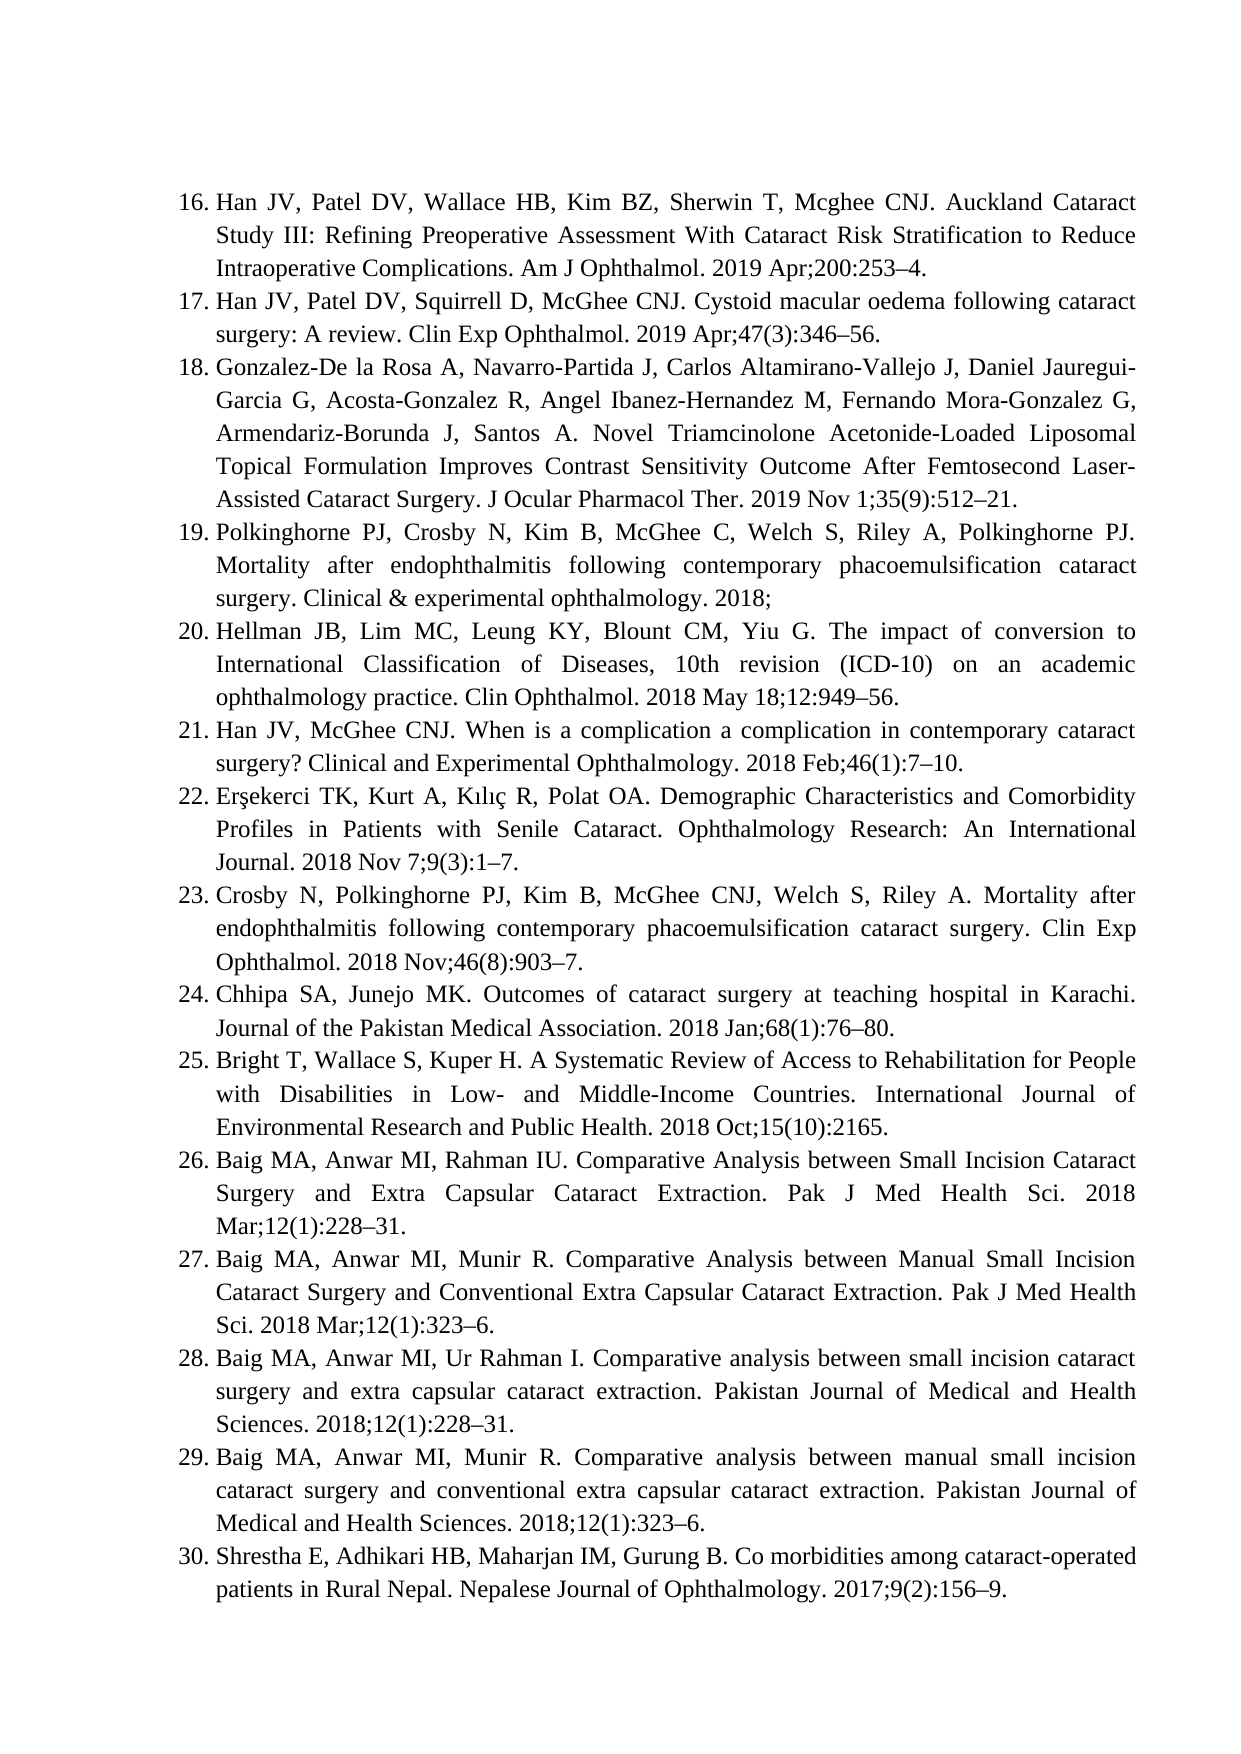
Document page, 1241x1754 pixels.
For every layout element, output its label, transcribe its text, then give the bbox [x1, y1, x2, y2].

list Baig MA, Anwar MI, Ur Rahman I. Comparative analysis between small incision cataract surgery and extra capsular cataract extraction. Pakistan Journal of Medical and Health Sciences. 2018;12(1):228–31. [178, 1343, 1137, 1438]
list Han JV, Patel DV, Wallace HB, Kim BZ, Sherwin T, Mcghee CNJ. Auckland Cataract Study III: Refining Preoperative Assessment With Cataract Risk Stratification to Reduce Intraoperative Complications. Am J Ophthalmol. 2019 Apr;200:253–4. [178, 187, 1137, 282]
list Baig MA, Anwar MI, Munir R. Comparative Analysis between Manual Small Incision Cataract Surgery and Conventional Extra Capsular Cataract Extraction. Pak J Med Health Sci. 2018 Mar;12(1):323–6. [178, 1244, 1137, 1338]
list Han JV, McGhee CNJ. When is a complication a complication in contemporary cataract surgery? Clinical and Experimental Ophthalmology. 2018 Feb;46(1):7–10. [178, 715, 1137, 777]
list Polkinghorne PJ, Crosby N, Kim B, McGhee C, Welch S, Riley A, Polkinghorne PJ. Mortality after endophthalmitis following contemporary phacoemulsification cataract surgery. Clinical & experimental ophthalmology. 2018; [178, 517, 1137, 612]
list Gonzalez-De la Rosa A, Navarro-Partida J, Carlos Altamirano-Vallejo J, Daniel Jauregui-Garcia G, Acosta-Gonzalez R, Angel Ibanez-Hernandez M, Fernando Mora-Gonzalez G, Armendariz-Borunda J, Santos A. Novel Triamcinolone Acetonide-Loaded Liposomal Topical Formulation Improves Contrast Sensitivity Outcome After Femtosecond Laser-Assisted Cataract Surgery. J Ocular Pharmacol Ther. 2019 Nov 1;35(9):512–21. [178, 352, 1137, 513]
list Erşekerci TK, Kurt A, Kılıç R, Polat OA. Demographic Characteristics and Comorbidity Profiles in Patients with Senile Cataract. Ophthalmology Research: An International Journal. 2018 Nov 7;9(3):1–7. [178, 781, 1137, 876]
list Bright T, Wallace S, Kuper H. A Systematic Review of Access to Rehabilitation for People with Disabilities in Low- and Middle-Income Countries. International Journal of Environmental Research and Public Health. 2018 Oct;15(10):2165. [178, 1046, 1137, 1140]
list Baig MA, Anwar MI, Munir R. Comparative analysis between manual small incision cataract surgery and conventional extra capsular cataract extraction. Pakistan Journal of Medical and Health Sciences. 2018;12(1):323–6. [178, 1442, 1137, 1537]
list Crosby N, Polkinghorne PJ, Kim B, McGhee CNJ, Welch S, Riley A. Mortality after endophthalmitis following contemporary phacoemulsification cataract surgery. Clin Exp Ophthalmol. 2018 Nov;46(8):903–7. [178, 881, 1137, 975]
list Han JV, Patel DV, Squirrell D, McGhee CNJ. Cystoid macular oedema following cataract surgery: A review. Clin Exp Ophthalmol. 2019 Apr;47(3):346–56. [178, 286, 1137, 348]
list Shrestha E, Adhikari HB, Maharjan IM, Gurung B. Co morbidities among cataract-operated patients in Rural Nepal. Nepalese Journal of Ophthalmology. 2017;9(2):156–9. [178, 1541, 1137, 1603]
list Chhipa SA, Junejo MK. Outcomes of cataract surgery at teaching hospital in Karachi. Journal of the Pakistan Medical Association. 2018 Jan;68(1):76–80. [178, 979, 1137, 1041]
list Baig MA, Anwar MI, Rahman IU. Comparative Analysis between Small Incision Cataract Surgery and Extra Capsular Cataract Extraction. Pak J Med Health Sci. 2018 Mar;12(1):228–31. [178, 1145, 1137, 1239]
list Hellman JB, Lim MC, Leung KY, Blount CM, Yiu G. The impact of conversion to International Classification of Diseases, 10th revision (ICD-10) on an academic ophthalmology practice. Clin Ophthalmol. 2018 May 18;12:949–56. [178, 616, 1137, 711]
